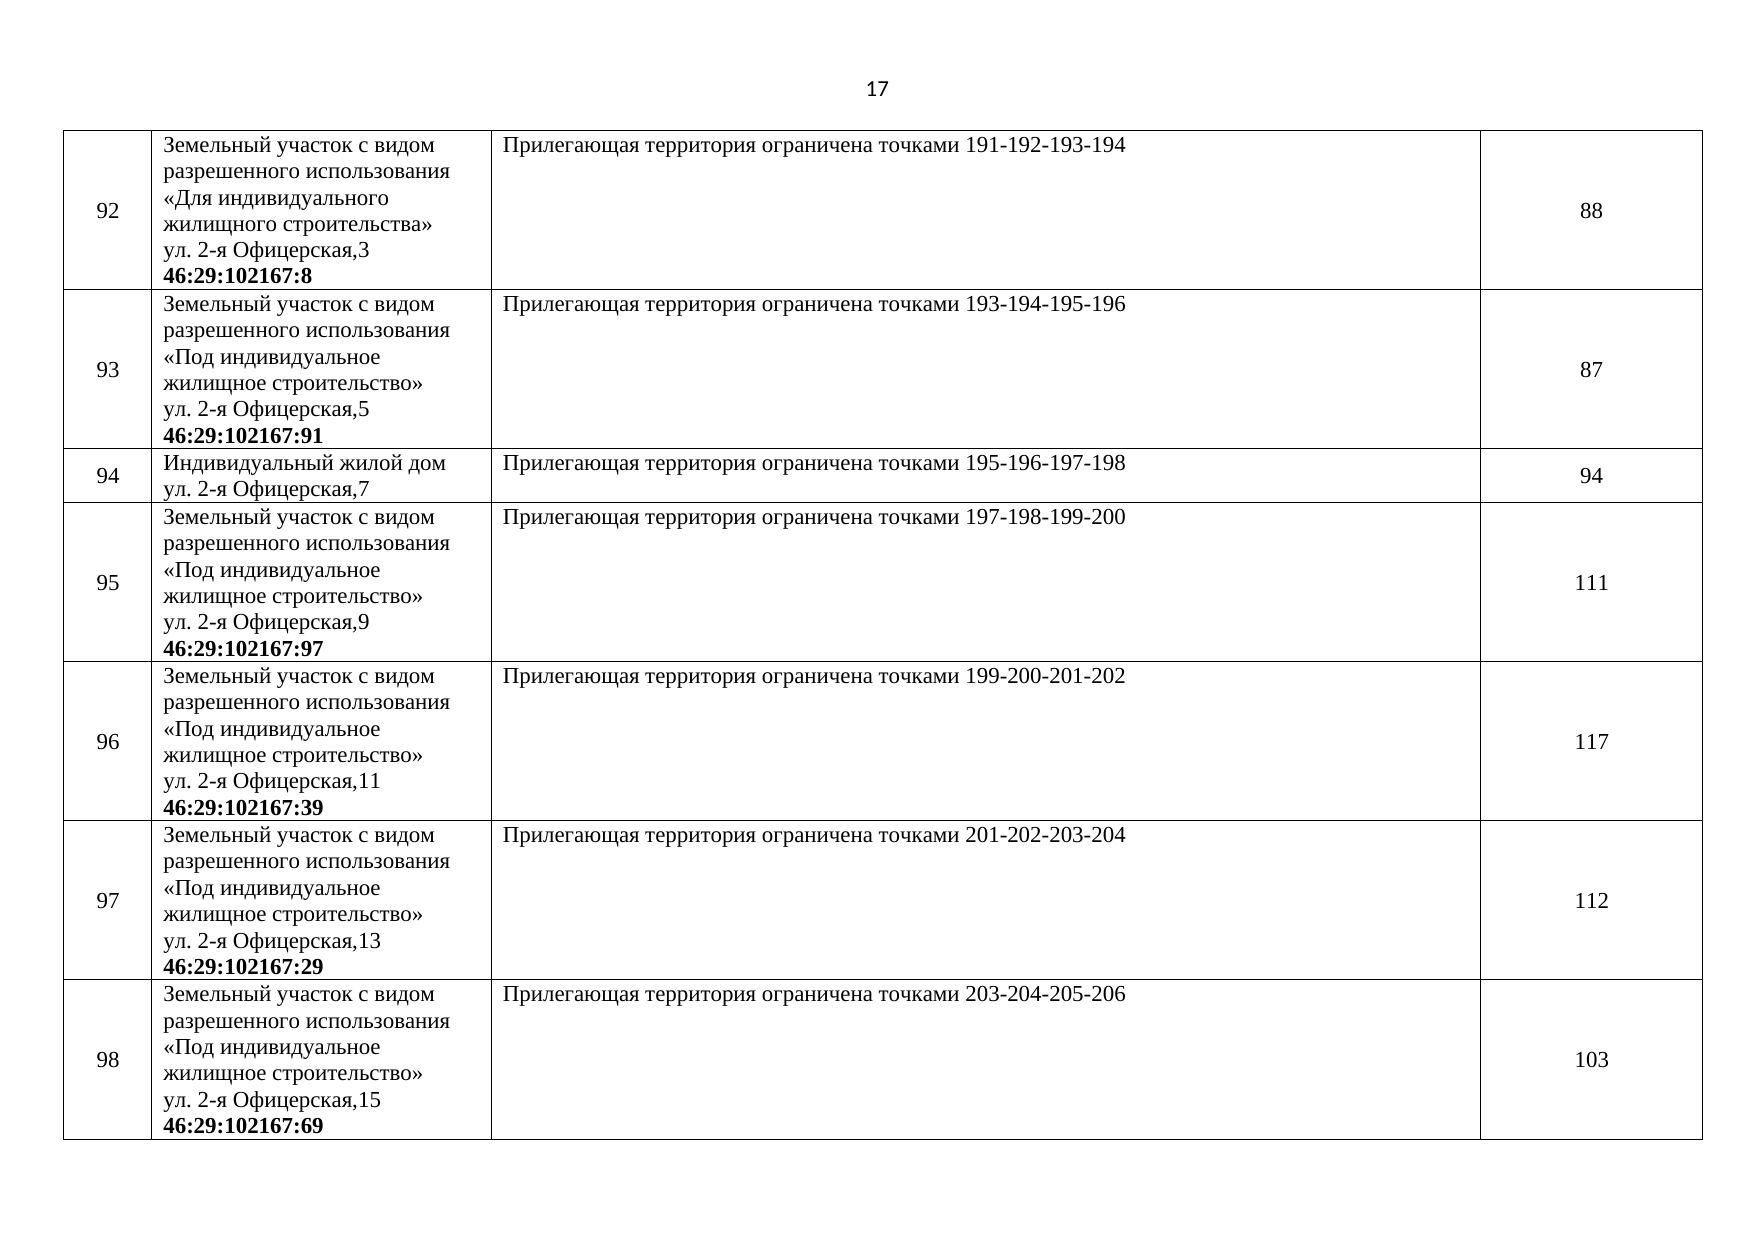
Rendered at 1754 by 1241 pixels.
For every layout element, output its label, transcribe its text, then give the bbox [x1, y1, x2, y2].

table_cell Индивидуальный жилой дом ул. 2-я Офицерская,7 [152, 449, 491, 502]
table_cell Прилегающая территория ограничена точками 195-196-197-198 [492, 449, 1480, 502]
table_cell Земельный участок с видом разрешенного использования «Под индивидуальное жилищное строительство» ул. 2-я Офицерская,9 46:29:102167:97 [152, 503, 491, 661]
table_cell Земельный участок с видом разрешенного использования «Под индивидуальное жилищное строительство» ул. 2-я Офицерская,13 46:29:102167:29 [152, 821, 491, 979]
table_cell 117 [1481, 662, 1702, 820]
table_cell 96 [64, 662, 151, 820]
table_cell 98 [64, 980, 151, 1138]
table_cell Прилегающая территория ограничена точками 199-200-201-202 [492, 662, 1480, 820]
table_cell Земельный участок с видом разрешенного использования «Для индивидуального жилищного строительства» ул. 2-я Офицерская,3 46:29:102167:8 [152, 131, 491, 289]
table_cell Прилегающая территория ограничена точками 201-202-203-204 [492, 821, 1480, 979]
table_cell 87 [1481, 290, 1702, 448]
table_cell 88 [1481, 131, 1702, 289]
table_cell Прилегающая территория ограничена точками 193-194-195-196 [492, 290, 1480, 448]
table_cell 92 [64, 131, 151, 289]
table_cell 93 [64, 290, 151, 448]
table_cell 94 [1481, 449, 1702, 502]
table_cell 103 [1481, 980, 1702, 1138]
table_cell 111 [1481, 503, 1702, 661]
table_cell Земельный участок с видом разрешенного использования «Под индивидуальное жилищное строительство» ул. 2-я Офицерская,5 46:29:102167:91 [152, 290, 491, 448]
table_cell Прилегающая территория ограничена точками 203-204-205-206 [492, 980, 1480, 1138]
table_cell 95 [64, 503, 151, 661]
table_cell 94 [64, 449, 151, 502]
table_cell 97 [64, 821, 151, 979]
table_cell 112 [1481, 821, 1702, 979]
table_cell Прилегающая территория ограничена точками 191-192-193-194 [492, 131, 1480, 289]
table_cell Земельный участок с видом разрешенного использования «Под индивидуальное жилищное строительство» ул. 2-я Офицерская,11 46:29:102167:39 [152, 662, 491, 820]
table_cell Земельный участок с видом разрешенного использования «Под индивидуальное жилищное строительство» ул. 2-я Офицерская,15 46:29:102167:69 [152, 980, 491, 1138]
table_cell Прилегающая территория ограничена точками 197-198-199-200 [492, 503, 1480, 661]
